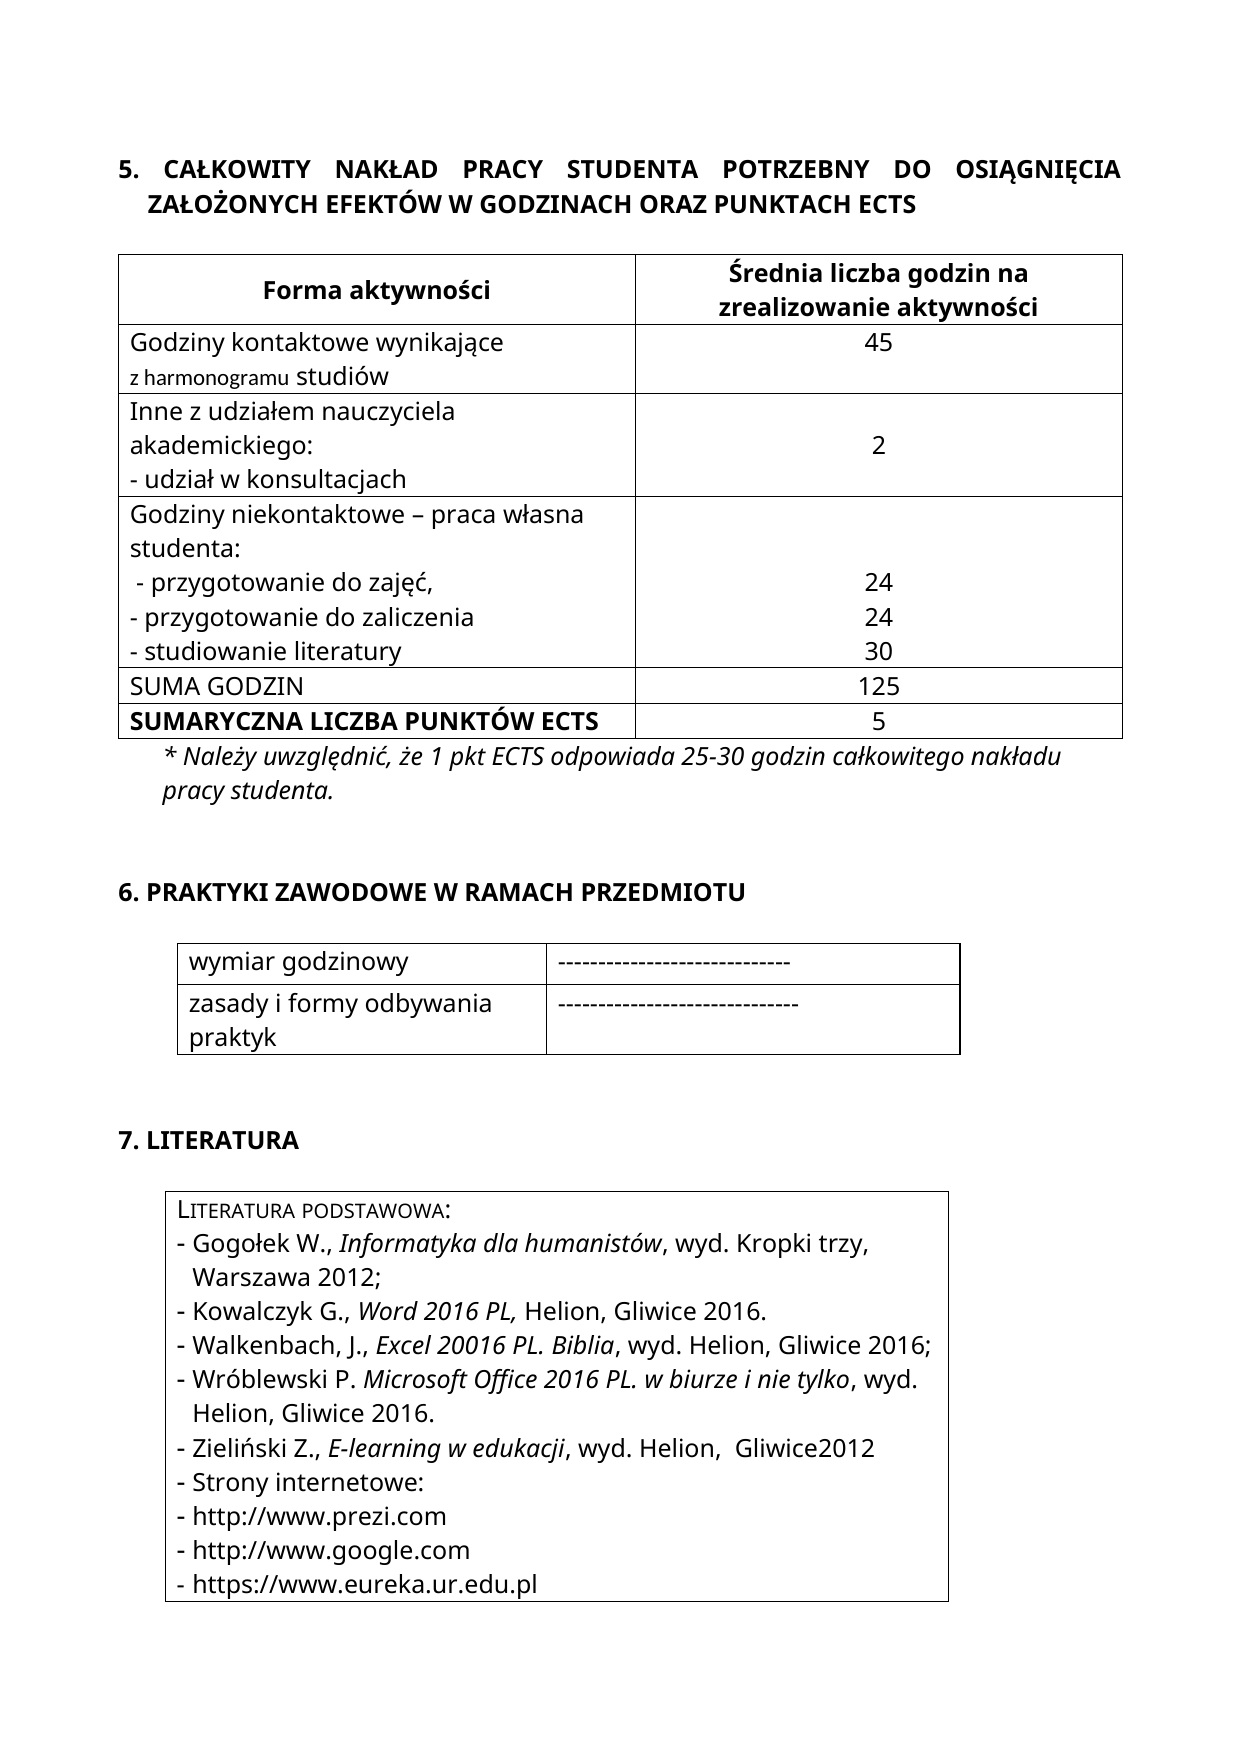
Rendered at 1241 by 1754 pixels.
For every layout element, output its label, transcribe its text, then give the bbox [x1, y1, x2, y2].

table_cell 2 [636, 394, 1122, 496]
table_cell 5 [636, 704, 1122, 737]
text 6. PRAKTYKI ZAWODOWE W RAMACH PRZEDMIOTU [118, 875, 1122, 909]
table_header Literatura podstawowa: Gogołek W., Informatyka dla humanistów, wyd. Kropki trzy, Warszawa 2012; Kowalczyk G., Word 2016 PL, Helion, Gliwice 2016. Walkenbach, J., Excel 20016 PL. Biblia, wyd. Helion, Gliwice 2016; Wróblewski P. Microsoft Office 2016 PL. w biurze i nie tylko, wyd. Helion, Gliwice 2016. Zieliński Z., E-learning w edukacji, wyd. Helion, Gliwice2012 Strony internetowe: http://www.prezi.com http://www.google.com https://www.eureka.ur.edu.pl [166, 1192, 948, 1601]
text 5. CAŁKOWITY NAKŁAD PRACY STUDENTA POTRZEBNY DO OSIĄGNIĘCIA ZAŁOŻONYCH EFEKTÓW W GODZINACH ORAZ PUNKTACH ECTS [118, 152, 1122, 220]
text * Należy uwzględnić, że 1 pkt ECTS odpowiada 25-30 godzin całkowitego nakładu pracy studenta. [162, 739, 1122, 807]
table_header ----------------------------- [547, 944, 959, 984]
table_cell ------------------------------ [547, 985, 959, 1053]
table_cell 45 [636, 325, 1122, 393]
table_cell 24 24 30 [636, 497, 1122, 667]
table_cell zasady i formy odbywania praktyk [178, 985, 546, 1053]
table_cell SUMARYCZNA LICZBA PUNKTÓW ECTS [119, 704, 635, 737]
table_cell Godziny kontaktowe wynikające z harmonogramu studiów [119, 325, 635, 393]
table_cell Inne z udziałem nauczyciela akademickiego: - udział w konsultacjach [119, 394, 635, 496]
table_header wymiar godzinowy [178, 944, 546, 984]
table_header Forma aktywności [119, 255, 635, 323]
table_header Średnia liczba godzin na zrealizowanie aktywności [636, 255, 1122, 323]
table_cell 125 [636, 668, 1122, 702]
table_cell SUMA GODZIN [119, 668, 635, 702]
text 7. LITERATURA [118, 1123, 1122, 1157]
table_cell Godziny niekontaktowe – praca własna studenta: - przygotowanie do zajęć, - przygotowanie do zaliczenia - studiowanie literatury [119, 497, 635, 667]
